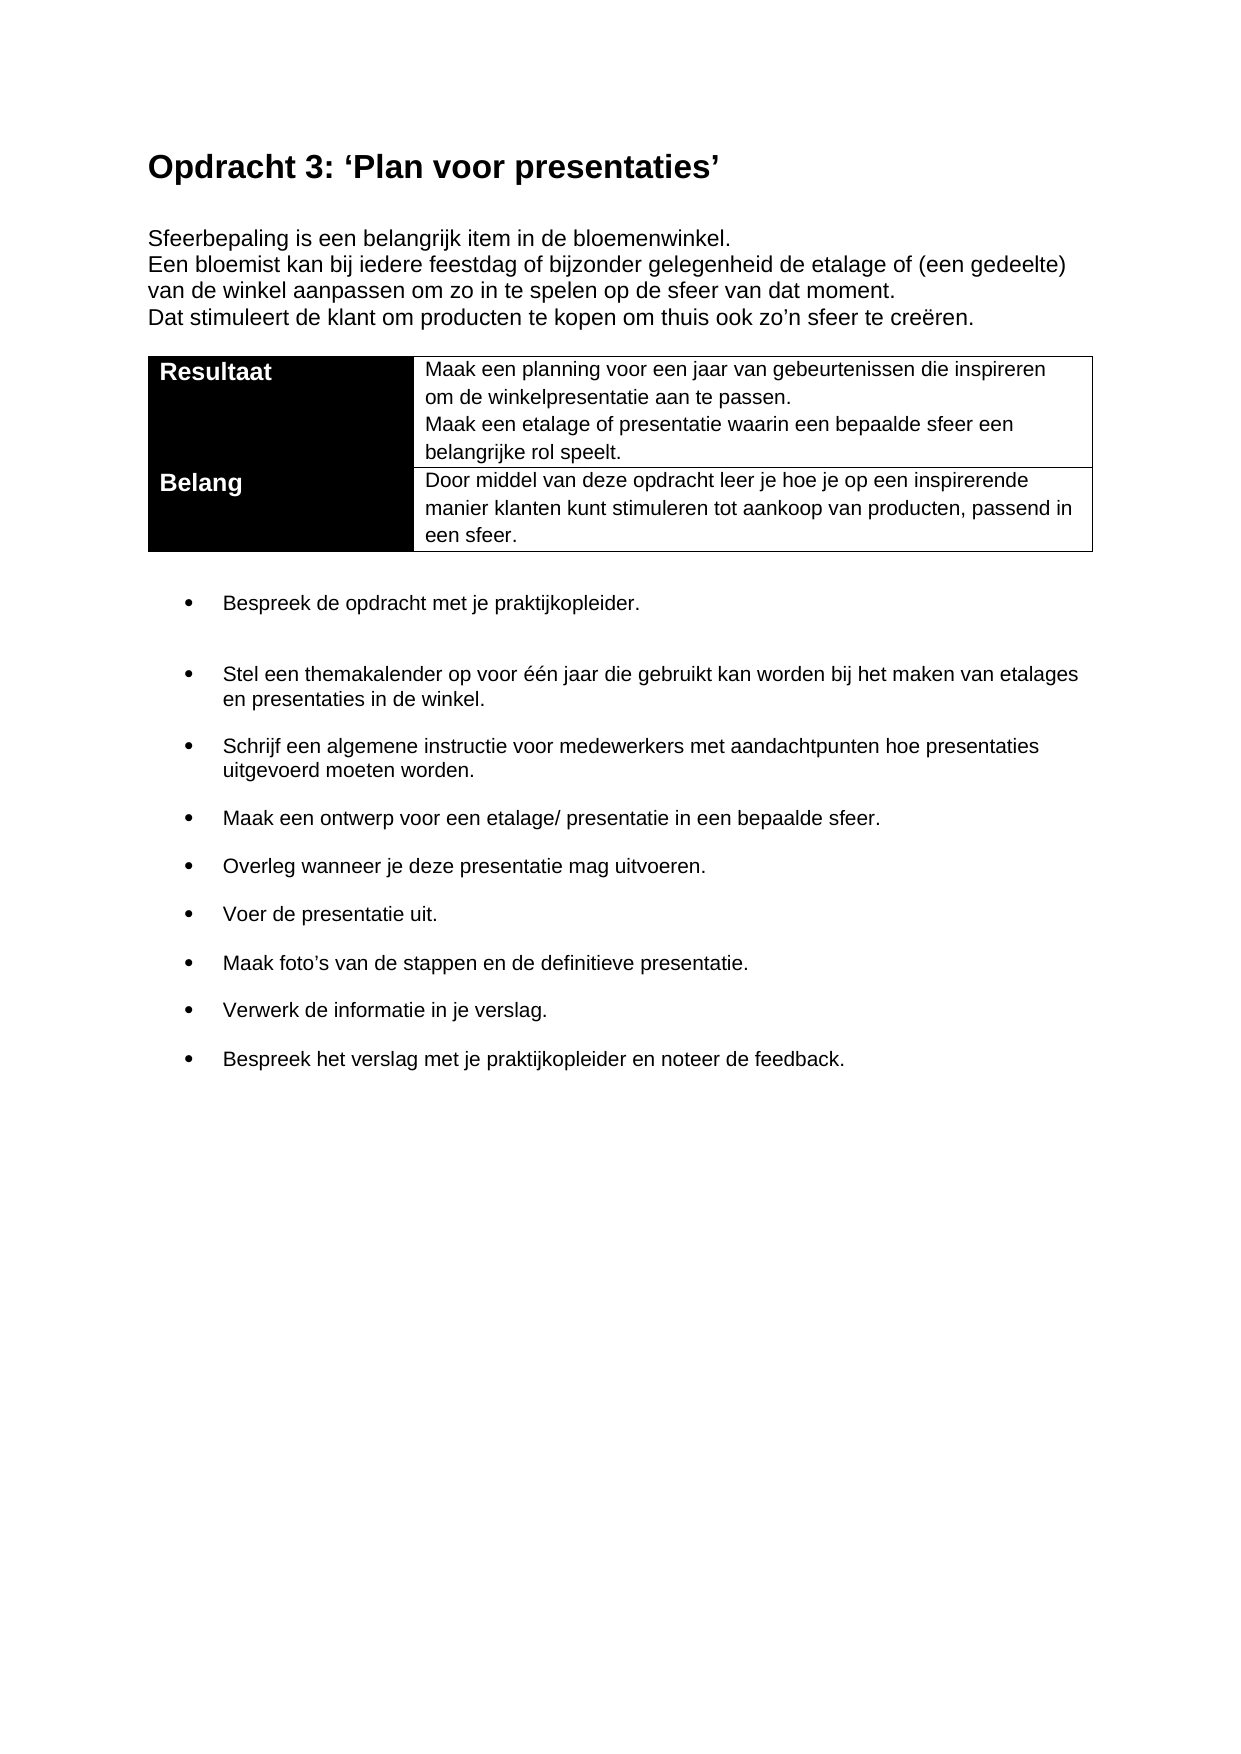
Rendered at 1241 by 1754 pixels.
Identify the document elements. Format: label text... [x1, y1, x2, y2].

list Overleg wanneer je deze presentatie mag uitvoeren. [185, 854, 1093, 878]
list Maak foto’s van de stappen en de definitieve presentatie. [185, 950, 1093, 974]
list Stel een themakalender op voor één jaar die gebruikt kan worden bij het maken van etalages en presentaties in de winkel. [185, 662, 1093, 710]
list Bespreek het verslag met je praktijkopleider en noteer de feedback. [185, 1046, 1093, 1070]
list Maak een ontwerp voor een etalage/ presentatie in een bepaalde sfeer. [185, 806, 1093, 830]
list Voer de presentatie uit. [185, 902, 1093, 926]
table_header Maak een planning voor een jaar van gebeurtenissen die inspireren om de winkelpresentatie aan te passen. Maak een etalage of presentatie waarin een bepaalde sfeer een belangrijke rol speelt. [414, 357, 1092, 467]
table_header Resultaat [149, 357, 413, 467]
list Verwerk de informatie in je verslag. [185, 998, 1093, 1022]
text Dat stimuleert de klant om producten te kopen om thuis ook zo’n sfeer te creëren. [148, 303, 1093, 330]
text Sfeerbepaling is een belangrijk item in de bloemenwinkel. [148, 224, 1093, 251]
list Schrijf een algemene instructie voor medewerkers met aandachtpunten hoe presentaties uitgevoerd moeten worden. [185, 734, 1093, 782]
text Een bloemist kan bij iedere feestdag of bijzonder gelegenheid de etalage of (een gedeelte) van de winkel aanpassen om zo in te spelen op de sfeer van dat moment. [148, 251, 1093, 303]
table_cell Door middel van deze opdracht leer je hoe je op een inspirerende manier klanten kunt stimuleren tot aankoop van producten, passend in een sfeer. [414, 468, 1092, 551]
list Bespreek de opdracht met je praktijkopleider. [185, 590, 1093, 614]
table_cell Belang [149, 468, 413, 551]
text Opdracht 3: ‘Plan voor presentaties’ [148, 148, 1093, 186]
